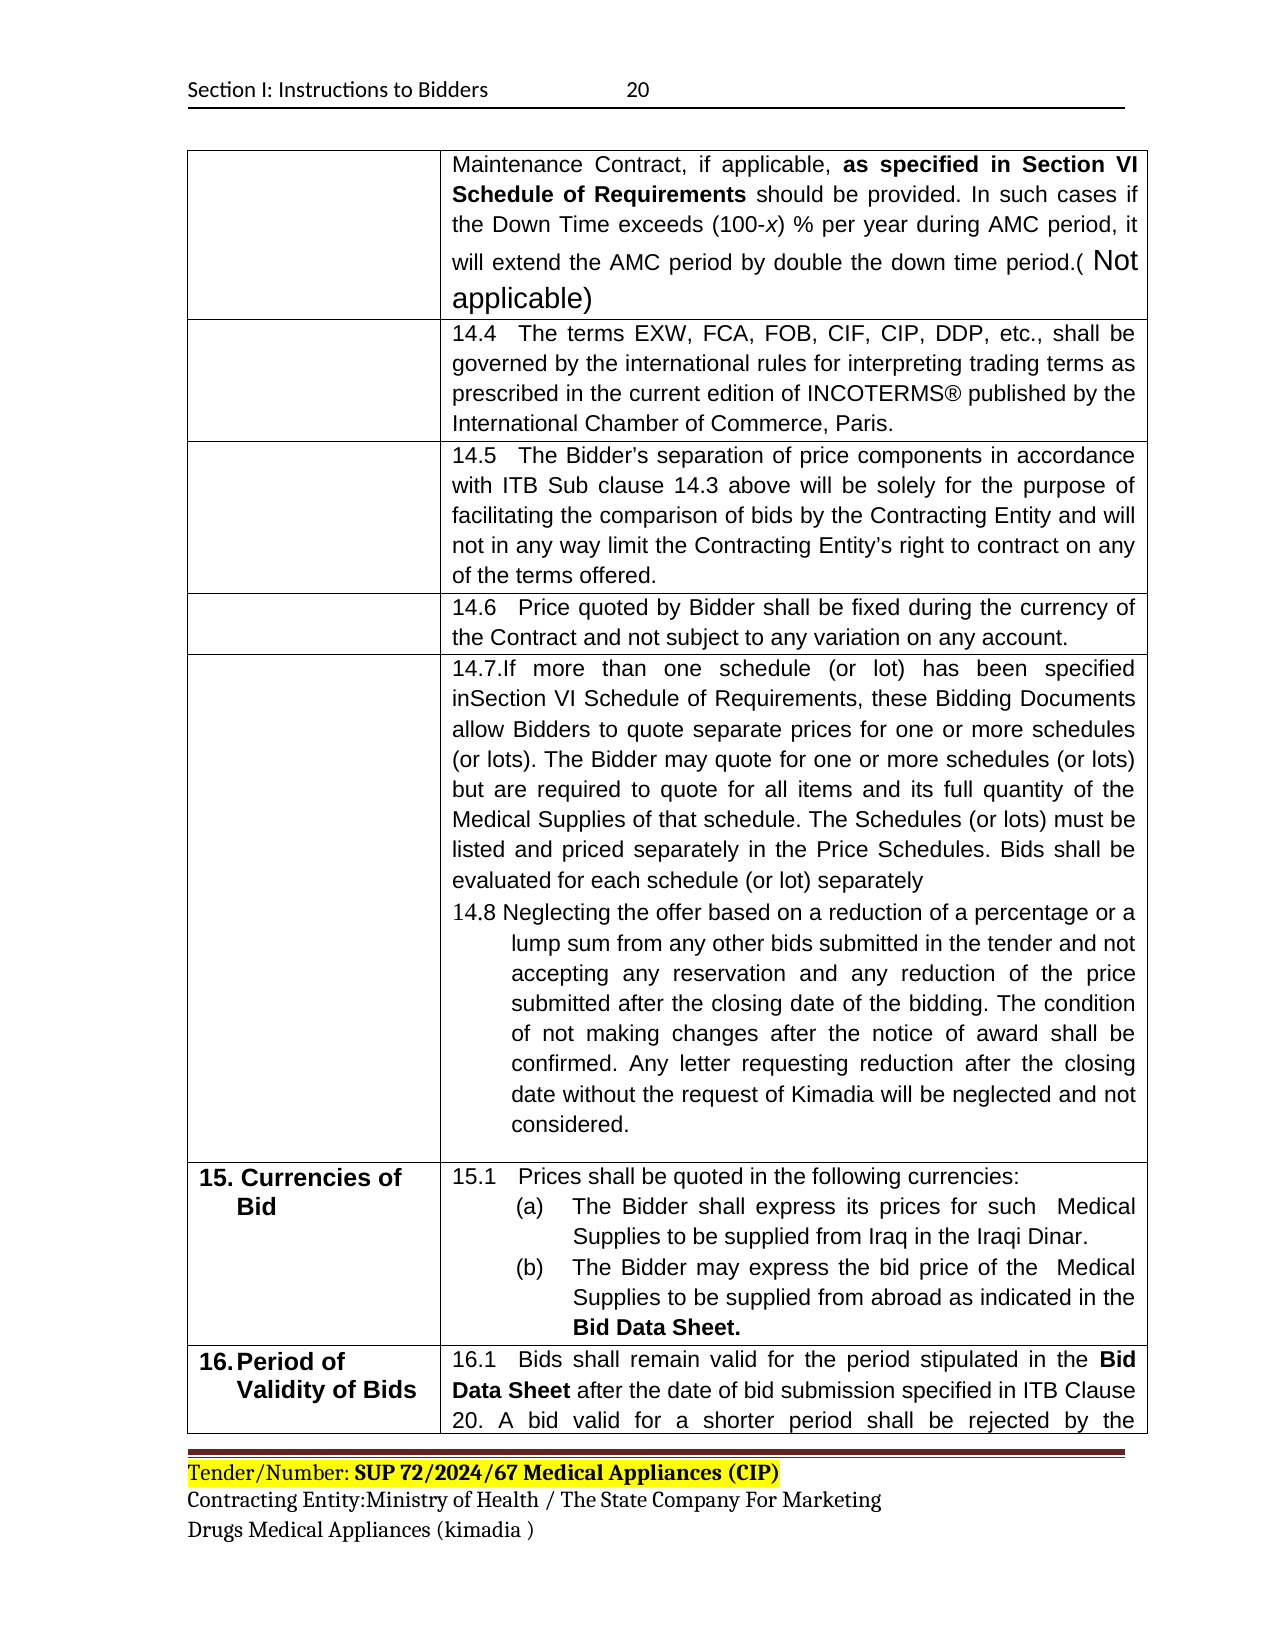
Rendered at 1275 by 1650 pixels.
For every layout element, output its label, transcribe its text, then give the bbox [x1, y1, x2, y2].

table_cell [188, 594, 440, 654]
table_cell [188, 655, 440, 1162]
table_cell 15. Currencies of Bid [188, 1163, 440, 1345]
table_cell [441, 151, 1147, 319]
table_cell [441, 1346, 1147, 1433]
table_cell 14.6 Price quoted by Bidder shall be fixed during the currency of the Contract and not subject to any variation on any account. [441, 594, 1147, 654]
table_cell 15.1 Prices shall be quoted in the following currencies: (a) The Bidder shall express its prices for such Medical Supplies to be supplied from Iraq in the Iraqi Dinar. (b) The Bidder may express the bid price of the Medical Supplies to be supplied from abroad as indicated in the Bid Data Sheet. [441, 1163, 1147, 1345]
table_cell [188, 1346, 440, 1433]
table_cell 14.4 The terms EXW, FCA, FOB, CIF, CIP, DDP, etc., shall be governed by the international rules for interpreting trading terms as prescribed in the current edition of INCOTERMS® published by the International Chamber of Commerce, Paris. [441, 320, 1147, 441]
table_cell [188, 320, 440, 441]
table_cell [188, 151, 440, 319]
table_cell [188, 442, 440, 593]
table_cell 14.7.If more than one schedule (or lot) has been specified inSection VI Schedule of Requirements, these Bidding Documents allow Bidders to quote separate prices for one or more schedules (or lots). The Bidder may quote for one or more schedules (or lots) but are required to quote for all items and its full quantity of the Medical Supplies of that schedule. The Schedules (or lots) must be listed and priced separately in the Price Schedules. Bids shall be evaluated for each schedule (or lot) separately 14.8 Neglecting the offer based on a reduction of a percentage or a lump sum from any other bids submitted in the tender and not accepting any reservation and any reduction of the price submitted after the closing date of the bidding. The condition of not making changes after the notice of award shall be confirmed. Any letter requesting reduction after the closing date without the request of Kimadia will be neglected and not considered. [441, 655, 1147, 1162]
table_cell 14.5 The Bidder’s separation of price components in accordance with ITB Sub clause 14.3 above will be solely for the purpose of facilitating the comparison of bids by the Contracting Entity and will not in any way limit the Contracting Entity’s right to contract on any of the terms offered. [441, 442, 1147, 593]
